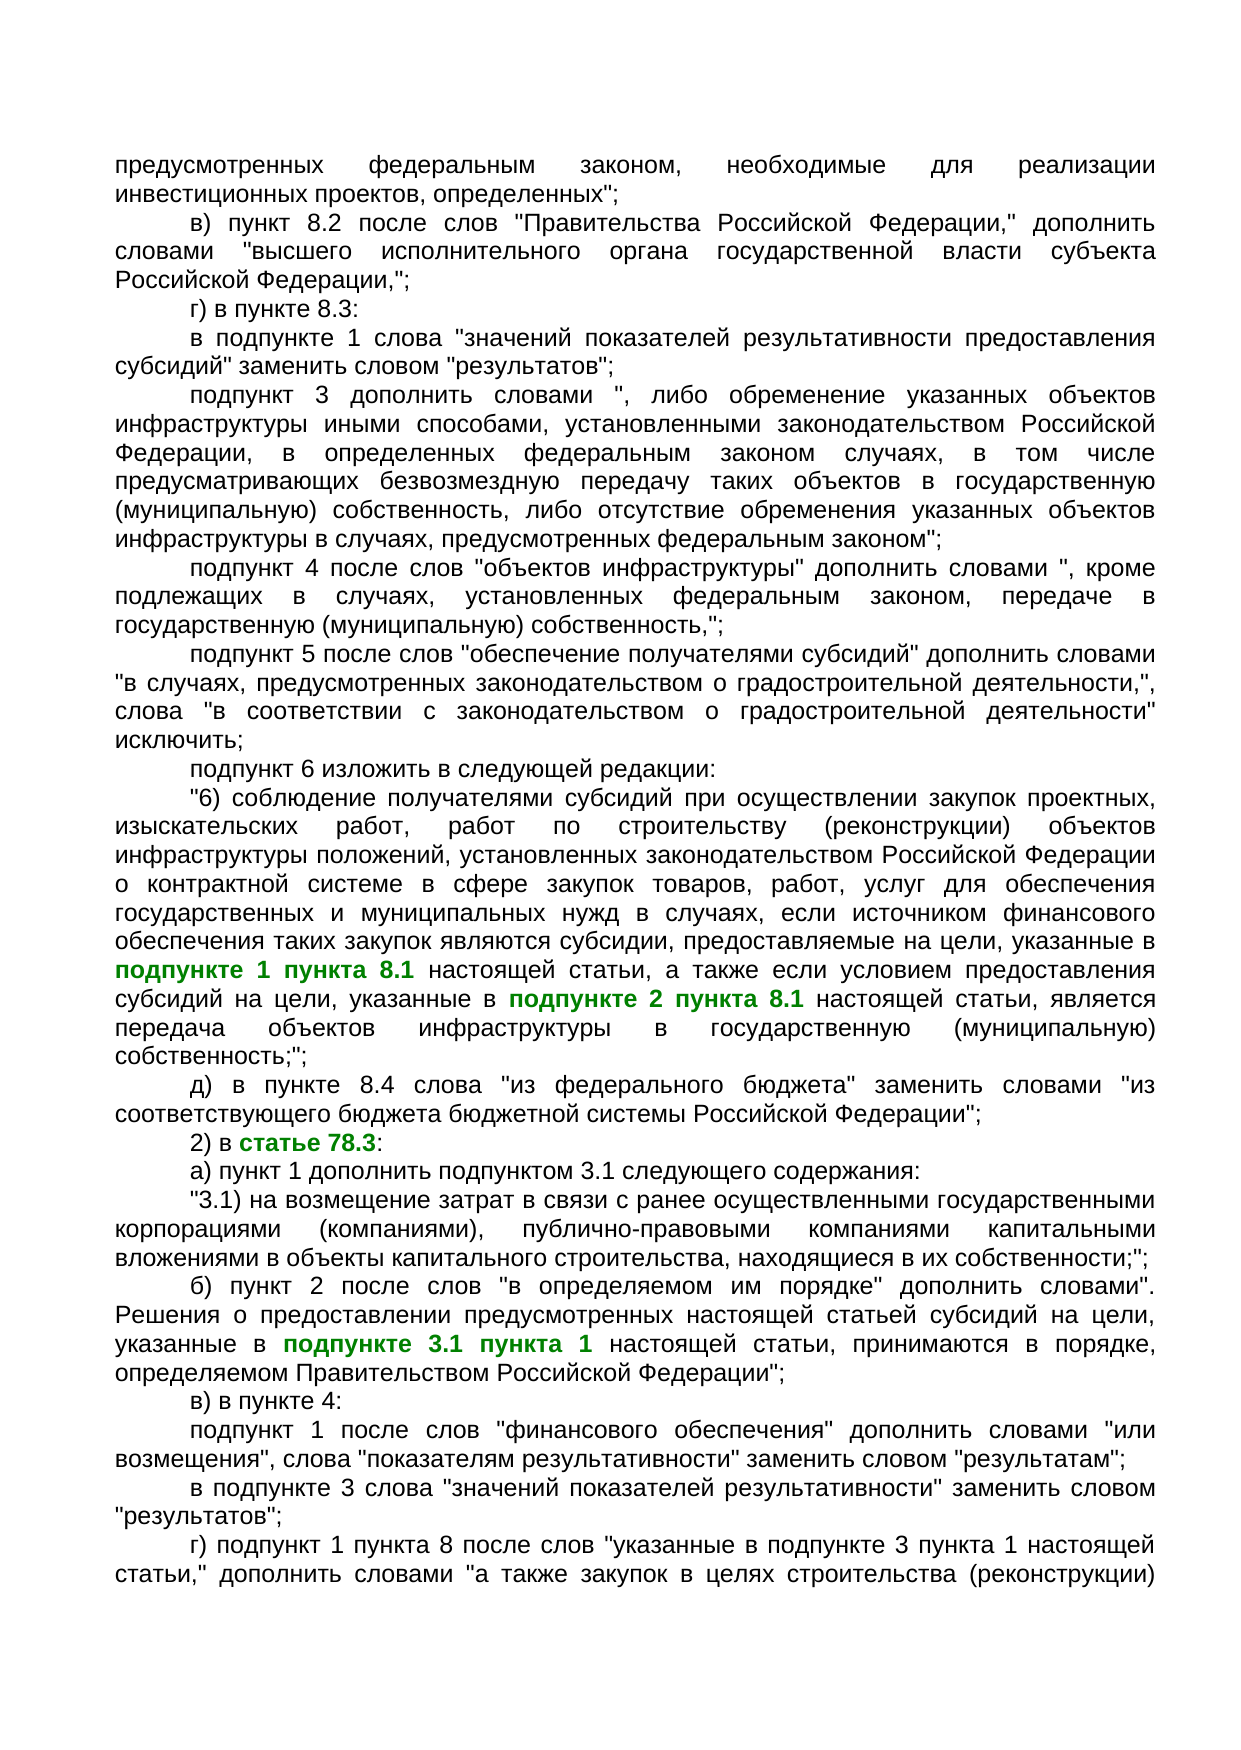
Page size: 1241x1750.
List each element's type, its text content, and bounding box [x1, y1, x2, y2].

text д) в пункте 8.4 слова "из федерального бюджета" заменить словами "из соответствующего бюджета бюджетной системы Российской Федерации"; [114, 1070, 1157, 1127]
text "3.1) на возмещение затрат в связи с ранее осуществленными государственными корпорациями (компаниями), публично-правовыми компаниями капитальными вложениями в объекты капитального строительства, находящиеся в их собственности;"; [114, 1185, 1157, 1271]
text подпункт 3 дополнить словами ", либо обременение указанных объектов инфраструктуры иными способами, установленными законодательством Российской Федерации, в определенных федеральным законом случаях, в том числе предусматривающих безвозмездную передачу таких объектов в государственную (муниципальную) собственность, либо отсутствие обременения указанных объектов инфраструктуры в случаях, предусмотренных федеральным законом"; [114, 380, 1157, 552]
text а) пункт 1 дополнить подпунктом 3.1 следующего содержания: [114, 1156, 1157, 1185]
text подпункт 5 после слов "обеспечение получателями субсидий" дополнить словами "в случаях, предусмотренных законодательством о градостроительной деятельности,", слова "в соответствии с законодательством о градостроительной деятельности" исключить; [114, 639, 1157, 754]
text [114, 1530, 1157, 1587]
text в подпункте 3 слова "значений показателей результативности" заменить словом "результатов"; [114, 1472, 1157, 1530]
text подпункт 4 после слов "объектов инфраструктуры" дополнить словами ", кроме подлежащих в случаях, установленных федеральным законом, передаче в государственную (муниципальную) собственность,"; [114, 552, 1157, 639]
text подпункт 6 изложить в следующей редакции: [114, 754, 1157, 782]
text в) в пункте 4: [114, 1386, 1157, 1415]
text 2) в статье 78.3: [114, 1127, 1157, 1156]
text в) пункт 8.2 после слов "Правительства Российской Федерации," дополнить словами "высшего исполнительного органа государственной власти субъекта Российской Федерации,"; [114, 207, 1157, 294]
text г) в пункте 8.3: [114, 294, 1157, 322]
text б) пункт 2 после слов "в определяемом им порядке" дополнить словами". Решения о предоставлении предусмотренных настоящей статьей субсидий на цели, указанные в подпункте 3.1 пункта 1 настоящей статьи, принимаются в порядке, определяемом Правительством Российской Федерации"; [114, 1271, 1157, 1386]
text в подпункте 1 слова "значений показателей результативности предоставления субсидий" заменить словом "результатов"; [114, 322, 1157, 380]
text подпункт 1 после слов "финансового обеспечения" дополнить словами "или возмещения", слова "показателям результативности" заменить словом "результатам"; [114, 1415, 1157, 1472]
text "6) соблюдение получателями субсидий при осуществлении закупок проектных, изыскательских работ, работ по строительству (реконструкции) объектов инфраструктуры положений, установленных законодательством Российской Федерации о контрактной системе в сфере закупок товаров, работ, услуг для обеспечения государственных и муниципальных нужд в случаях, если источником финансового обеспечения таких закупок являются субсидии, предоставляемые на цели, указанные в подпункте 1 пункта 8.1 настоящей статьи, а также если условием предоставления субсидий на цели, указанные в подпункте 2 пункта 8.1 настоящей статьи, является передача объектов инфраструктуры в государственную (муниципальную) собственность;"; [114, 782, 1157, 1070]
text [114, 150, 1157, 207]
